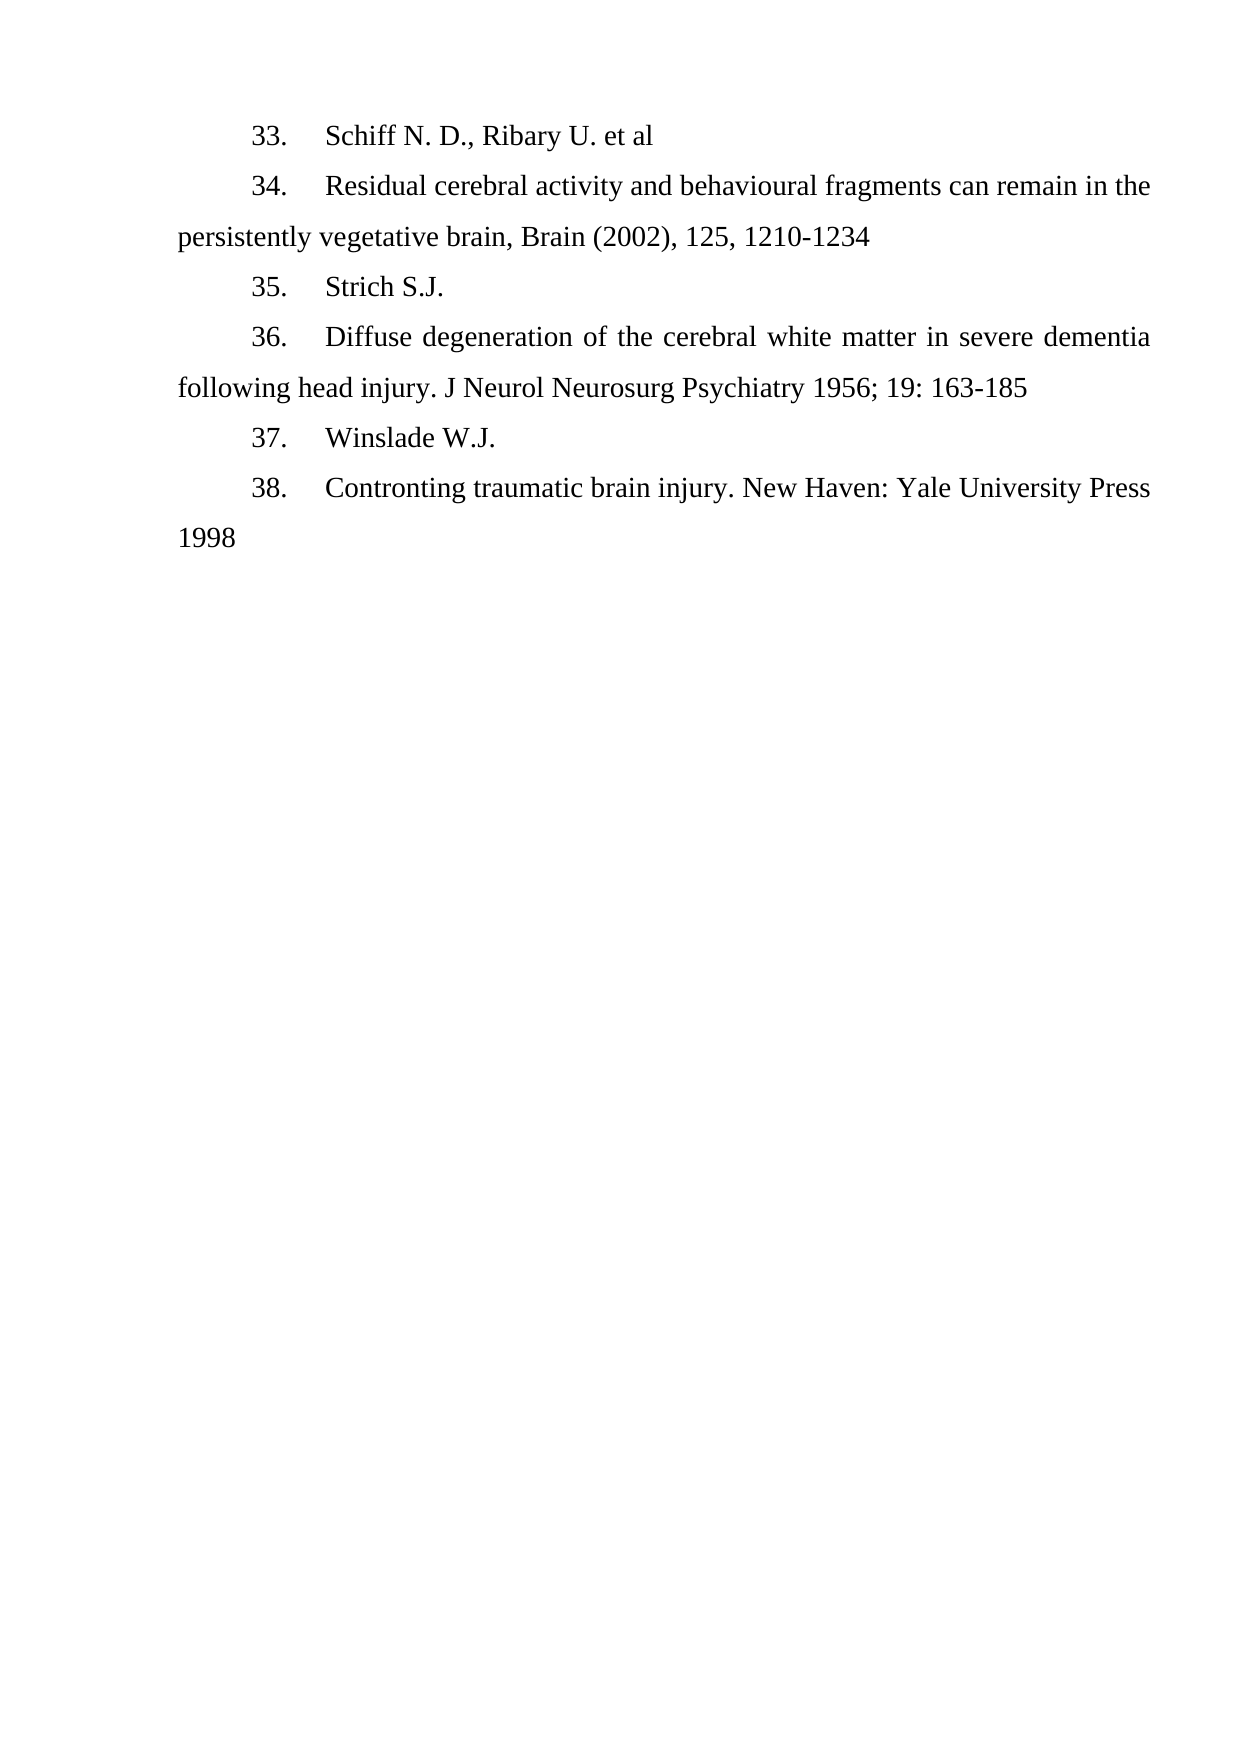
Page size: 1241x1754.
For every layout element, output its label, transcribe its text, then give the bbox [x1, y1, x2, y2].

list Contronting traumatic brain injury. New Haven: Yale University Press 1998 [177, 470, 1152, 554]
list Schiff N. D., Ribary U. et al [177, 118, 1152, 152]
list Residual cerebral activity and behavioural fragments can remain in the persistently vegetative brain, Brain (2002), 125, 1210-1234 [177, 168, 1152, 252]
list Winslade W.J. [177, 420, 1152, 453]
list Diffuse degeneration of the cerebral white matter in severe dementia following head injury. J Neurol Neurosurg Psychiatry 1956; 19: 163-185 [177, 319, 1152, 403]
list Strich S.J. [177, 269, 1152, 303]
